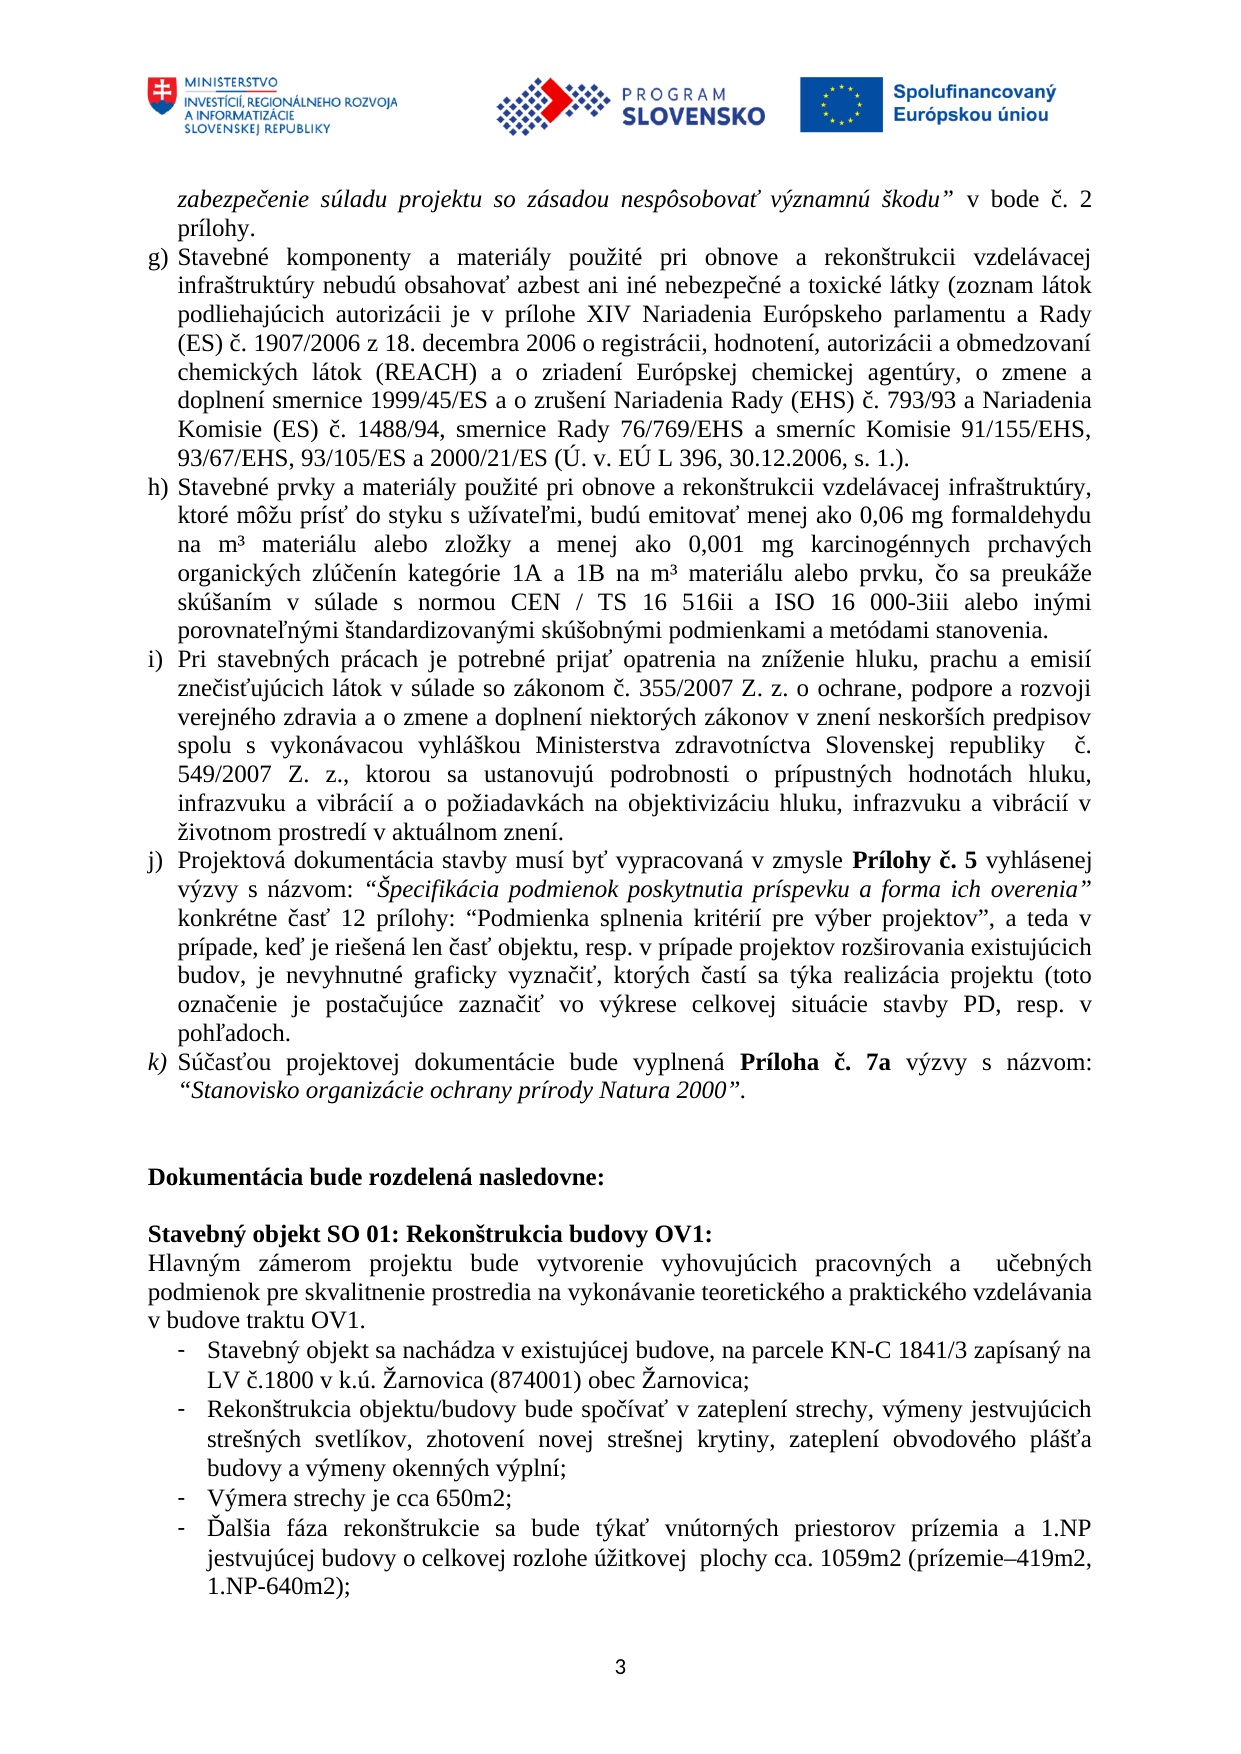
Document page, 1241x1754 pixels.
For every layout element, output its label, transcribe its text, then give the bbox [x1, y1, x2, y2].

text Dokumentácia bude rozdelená nasledovne: [148, 1162, 1093, 1191]
list Výmera strechy je cca 650m2; [177, 1482, 1093, 1512]
list Pri stavebných prácach je potrebné prijať opatrenia na zníženie hluku, prachu a emisií znečisťujúcich látok v súlade so zákonom č. 355/2007 Z. z. o ochrane, podpore a rozvoji verejného zdravia a o zmene a doplnení niektorých zákonov v znení neskorších predpisov spolu s vykonávacou vyhláškou Ministerstva zdravotníctva Slovenskej republiky č. 549/2007 Z. z., ktorou sa ustanovujú podrobnosti o prípustných hodnotách hluku, infrazvuku a vibrácií a o požiadavkách na objektivizáciu hluku, infrazvuku a vibrácií v životnom prostredí v aktuálnom znení. [148, 644, 1093, 846]
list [148, 184, 1093, 242]
list Projektová dokumentácia stavby musí byť vypracovaná v zmysle Prílohy č. 5 vyhlásenej výzvy s názvom: “Špecifikácia podmienok poskytnutia príspevku a forma ich overenia” konkrétne časť 12 prílohy: “Podmienka splnenia kritérií pre výber projektov”, a teda v prípade, keď je riešená len časť objektu, resp. v prípade projektov rozširovania existujúcich budov, je nevyhnutné graficky vyznačiť, ktorých častí sa týka realizácia projektu (toto označenie je postačujúce zaznačiť vo výkrese celkovej situácie stavby PD, resp. v pohľadoch. [148, 846, 1093, 1047]
list Rekonštrukcia objektu/budovy bude spočívať v zateplení strechy, výmeny jestvujúcich strešných svetlíkov, zhotovení novej strešnej krytiny, zateplení obvodového plášťa budovy a výmeny okenných výplní; [177, 1394, 1093, 1482]
list Súčasťou projektovej dokumentácie bude vyplnená Príloha č. 7a výzvy s názvom: “Stanovisko organizácie ochrany prírody Natura 2000”. [148, 1047, 1093, 1104]
list Stavebné prvky a materiály použité pri obnove a rekonštrukcii vzdelávacej infraštruktúry, ktoré môžu prísť do styku s užívateľmi, budú emitovať menej ako 0,06 mg formaldehydu na m³ materiálu alebo zložky a menej ako 0,001 mg karcinogénnych prchavých organických zlúčenín kategórie 1A a 1B na m³ materiálu alebo prvku, čo sa preukáže skúšaním v súlade s normou CEN / TS 16 516ii a ISO 16 000-3iii alebo inými porovnateľnými štandardizovanými skúšobnými podmienkami a metódami stanovenia. [148, 472, 1093, 644]
text Hlavným zámerom projektu bude vytvorenie vyhovujúcich pracovných a učebných podmienok pre skvalitnenie prostredia na vykonávanie teoretického a praktického vzdelávania v budove traktu OV1. [148, 1248, 1093, 1334]
picture [496, 77, 765, 136]
list Stavebný objekt sa nachádza v existujúcej budove, na parcele KN-C 1841/3 zapísaný na LV č.1800 v k.ú. Žarnovica (874001) obec Žarnovica; [177, 1334, 1093, 1394]
text Stavebný objekt SO 01: Rekonštrukcia budovy OV1: [148, 1219, 1093, 1248]
list Ďalšia fáza rekonštrukcie sa bude týkať vnútorných priestorov prízemia a 1.NP jestvujúcej budovy o celkovej rozlohe úžitkovej plochy cca. 1059m2 (prízemie–419m2, 1.NP-640m2); [177, 1512, 1093, 1600]
picture [147, 77, 398, 136]
picture [796, 73, 1067, 136]
list Stavebné komponenty a materiály použité pri obnove a rekonštrukcii vzdelávacej infraštruktúry nebudú obsahovať azbest ani iné nebezpečné a toxické látky (zoznam látok podliehajúcich autorizácii je v prílohe XIV Nariadenia Európskeho parlamentu a Rady (ES) č. 1907/2006 z 18. decembra 2006 o registrácii, hodnotení, autorizácii a obmedzovaní chemických látok (REACH) a o zriadení Európskej chemickej agentúry, o zmene a doplnení smernice 1999/45/ES a o zrušení Nariadenia Rady (EHS) č. 793/93 a Nariadenia Komisie (ES) č. 1488/94, smernice Rady 76/769/EHS a smerníc Komisie 91/155/EHS, 93/67/EHS, 93/105/ES a 2000/21/ES (Ú. v. EÚ L 396, 30.12.2006, s. 1.). [148, 242, 1093, 472]
